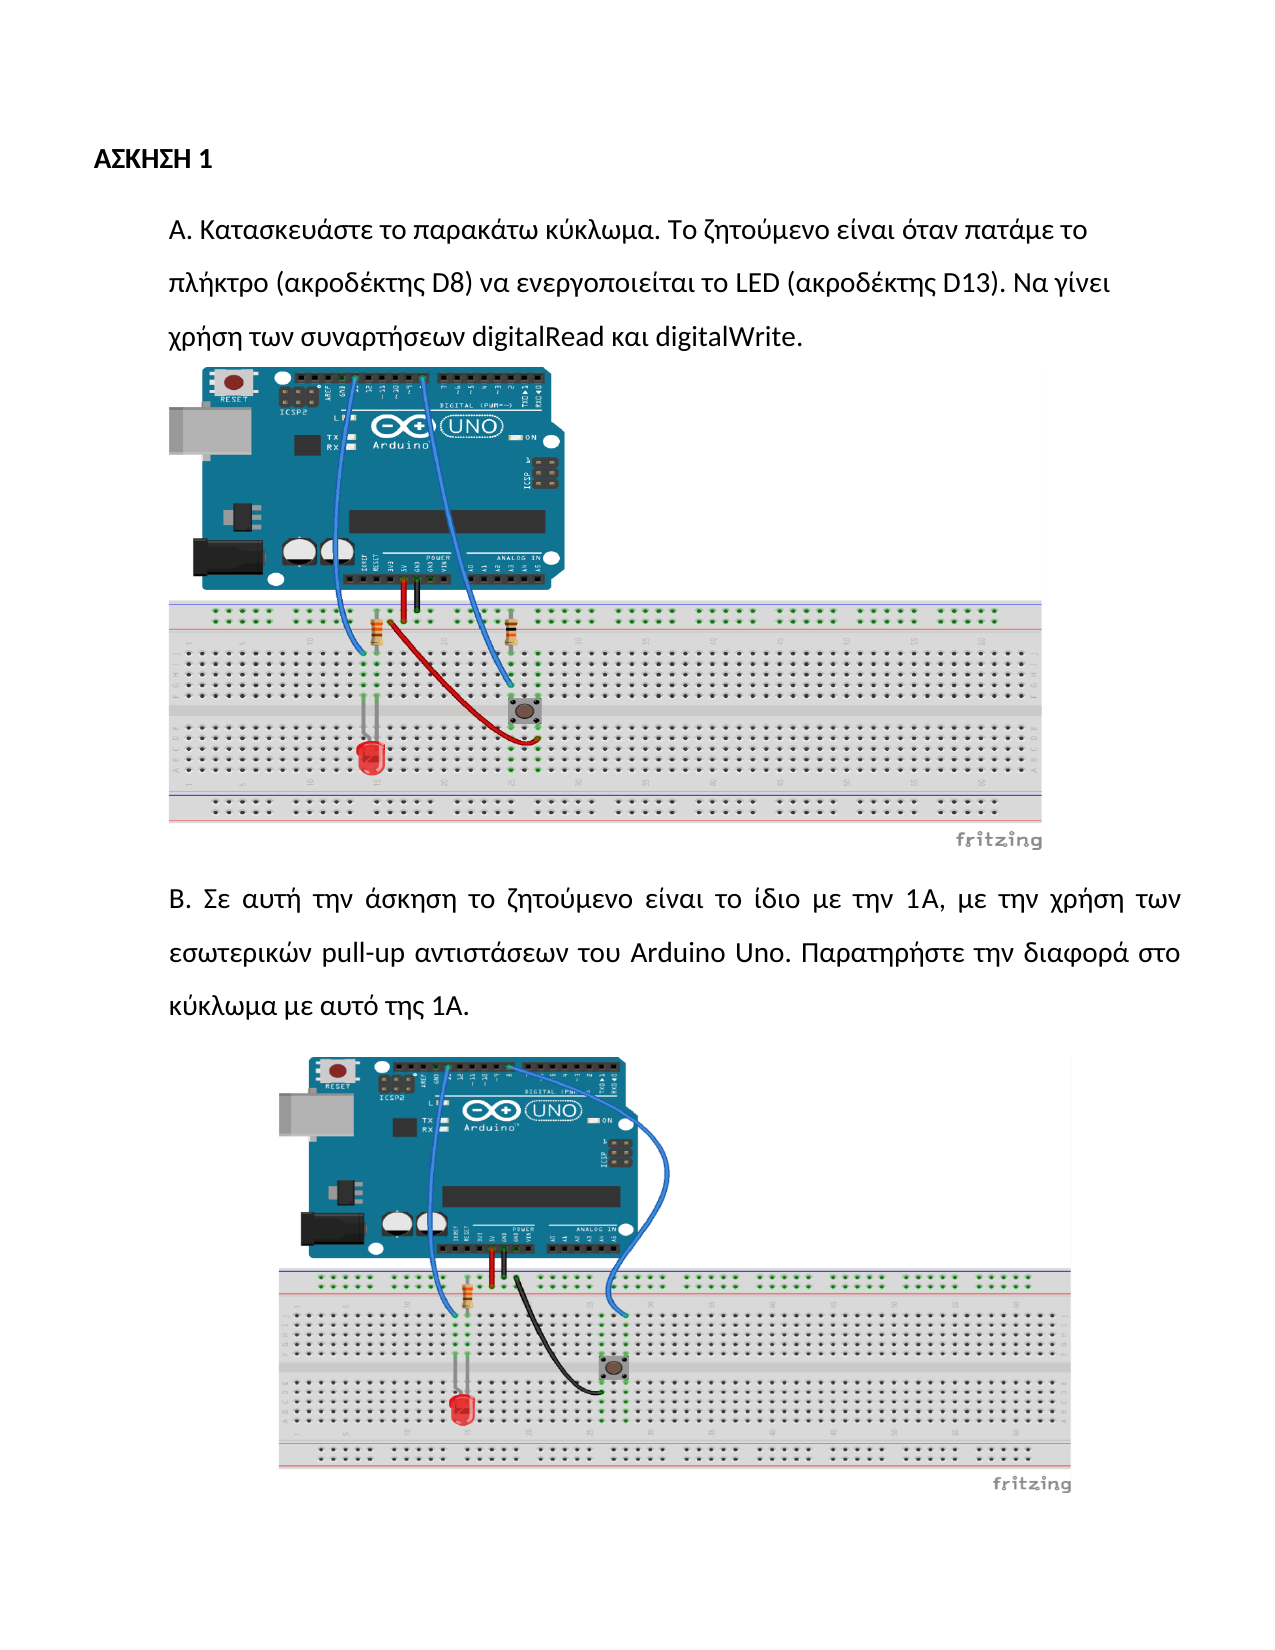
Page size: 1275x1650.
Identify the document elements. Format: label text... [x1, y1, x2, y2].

picture [278, 1057, 1072, 1493]
text ΑΣΚΗΣΗ 1 [94, 141, 1181, 176]
picture [168, 367, 1043, 850]
text B. Σε αυτή την άσκηση το ζητούμενο είναι το ίδιο με την 1A, με την χρήση των εσωτερικών pull-up αντιστάσεων του Arduino Uno. Παρατηρήστε την διαφορά στο κύκλωμα με αυτό της 1Α. [169, 881, 1181, 1023]
